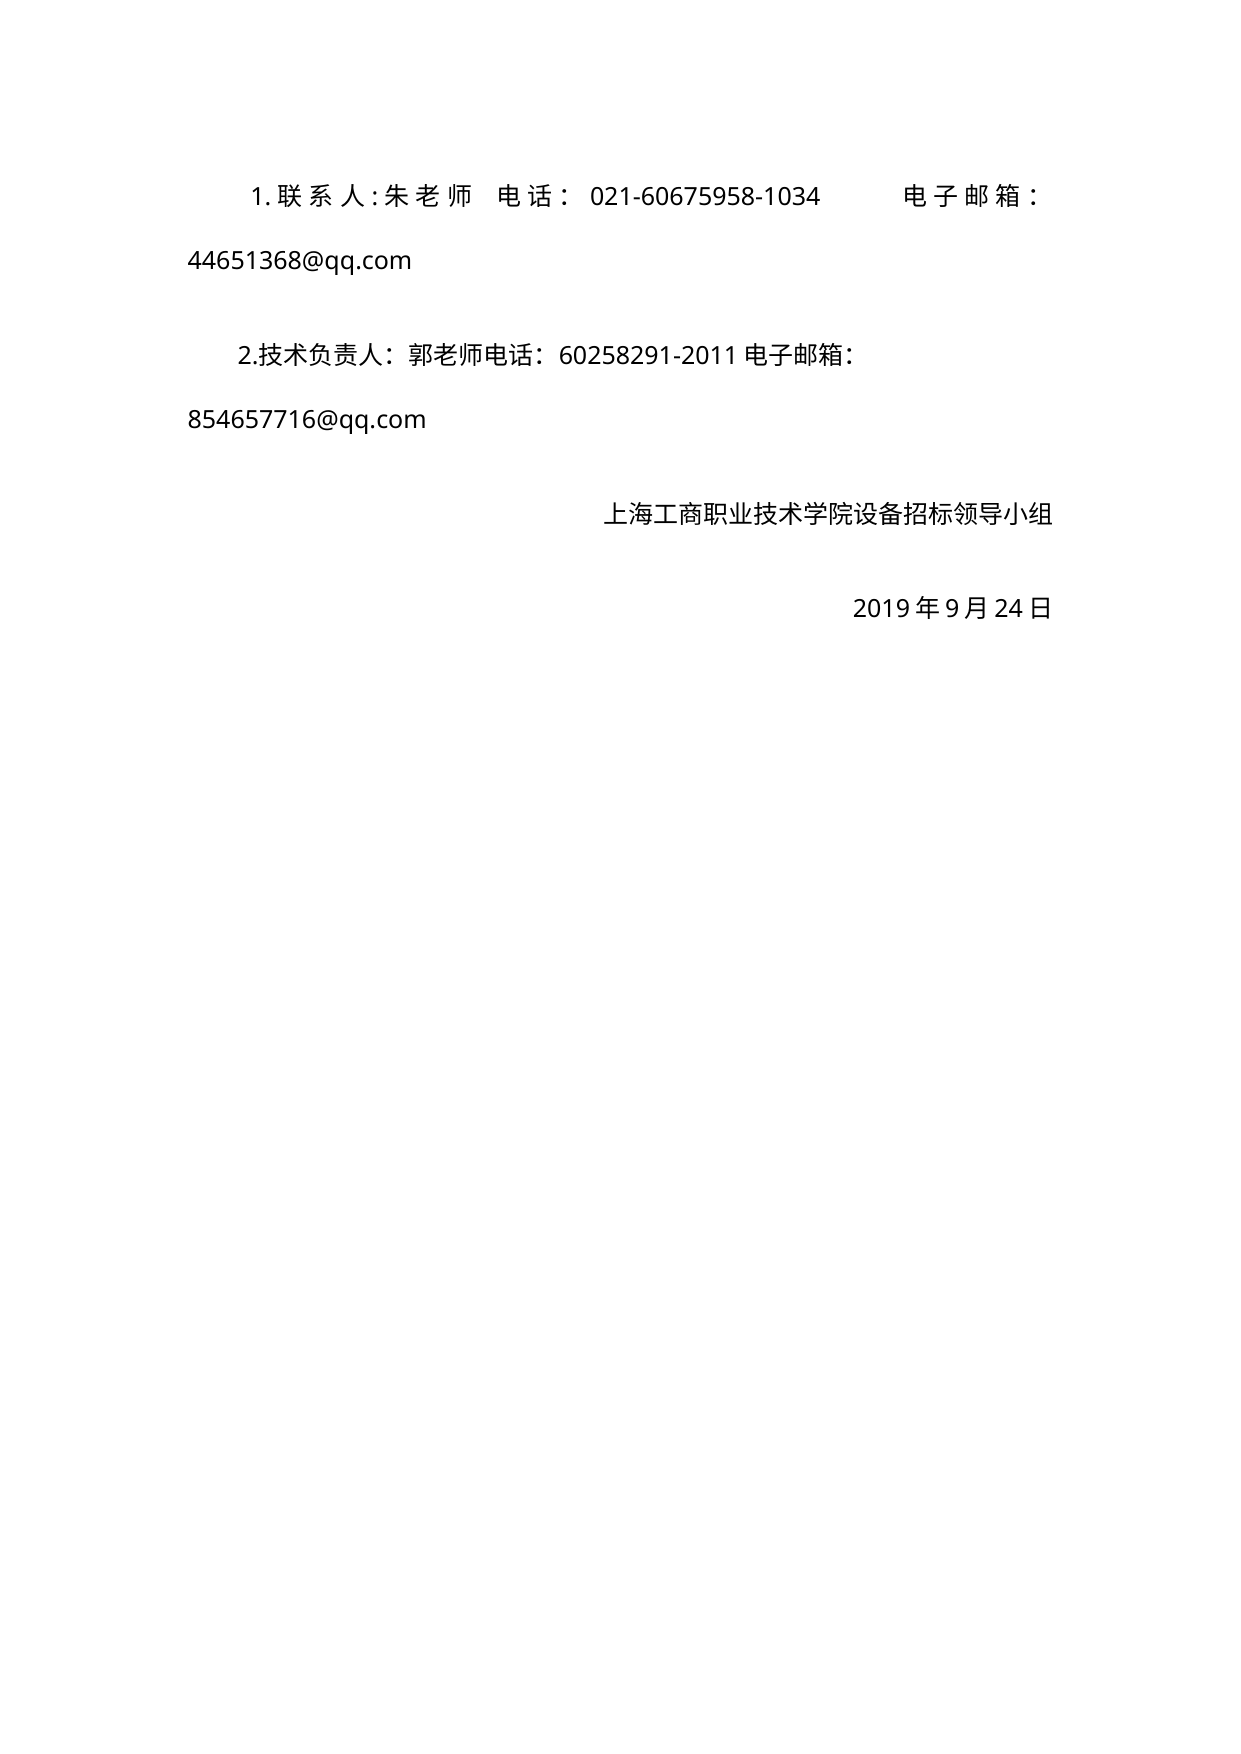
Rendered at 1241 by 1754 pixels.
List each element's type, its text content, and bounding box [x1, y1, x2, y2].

text 2.技术负责人：郭老师电话：60258291-2011电子邮箱：854657716@qq.com [187, 321, 1053, 451]
text 上海工商职业技术学院设备招标领导小组 [187, 480, 1053, 545]
text 2019年9月24日 [187, 574, 1053, 639]
text 1.联系人:朱老师 电话：021-60675958-1034 电子邮箱：44651368@qq.com [187, 162, 1053, 292]
